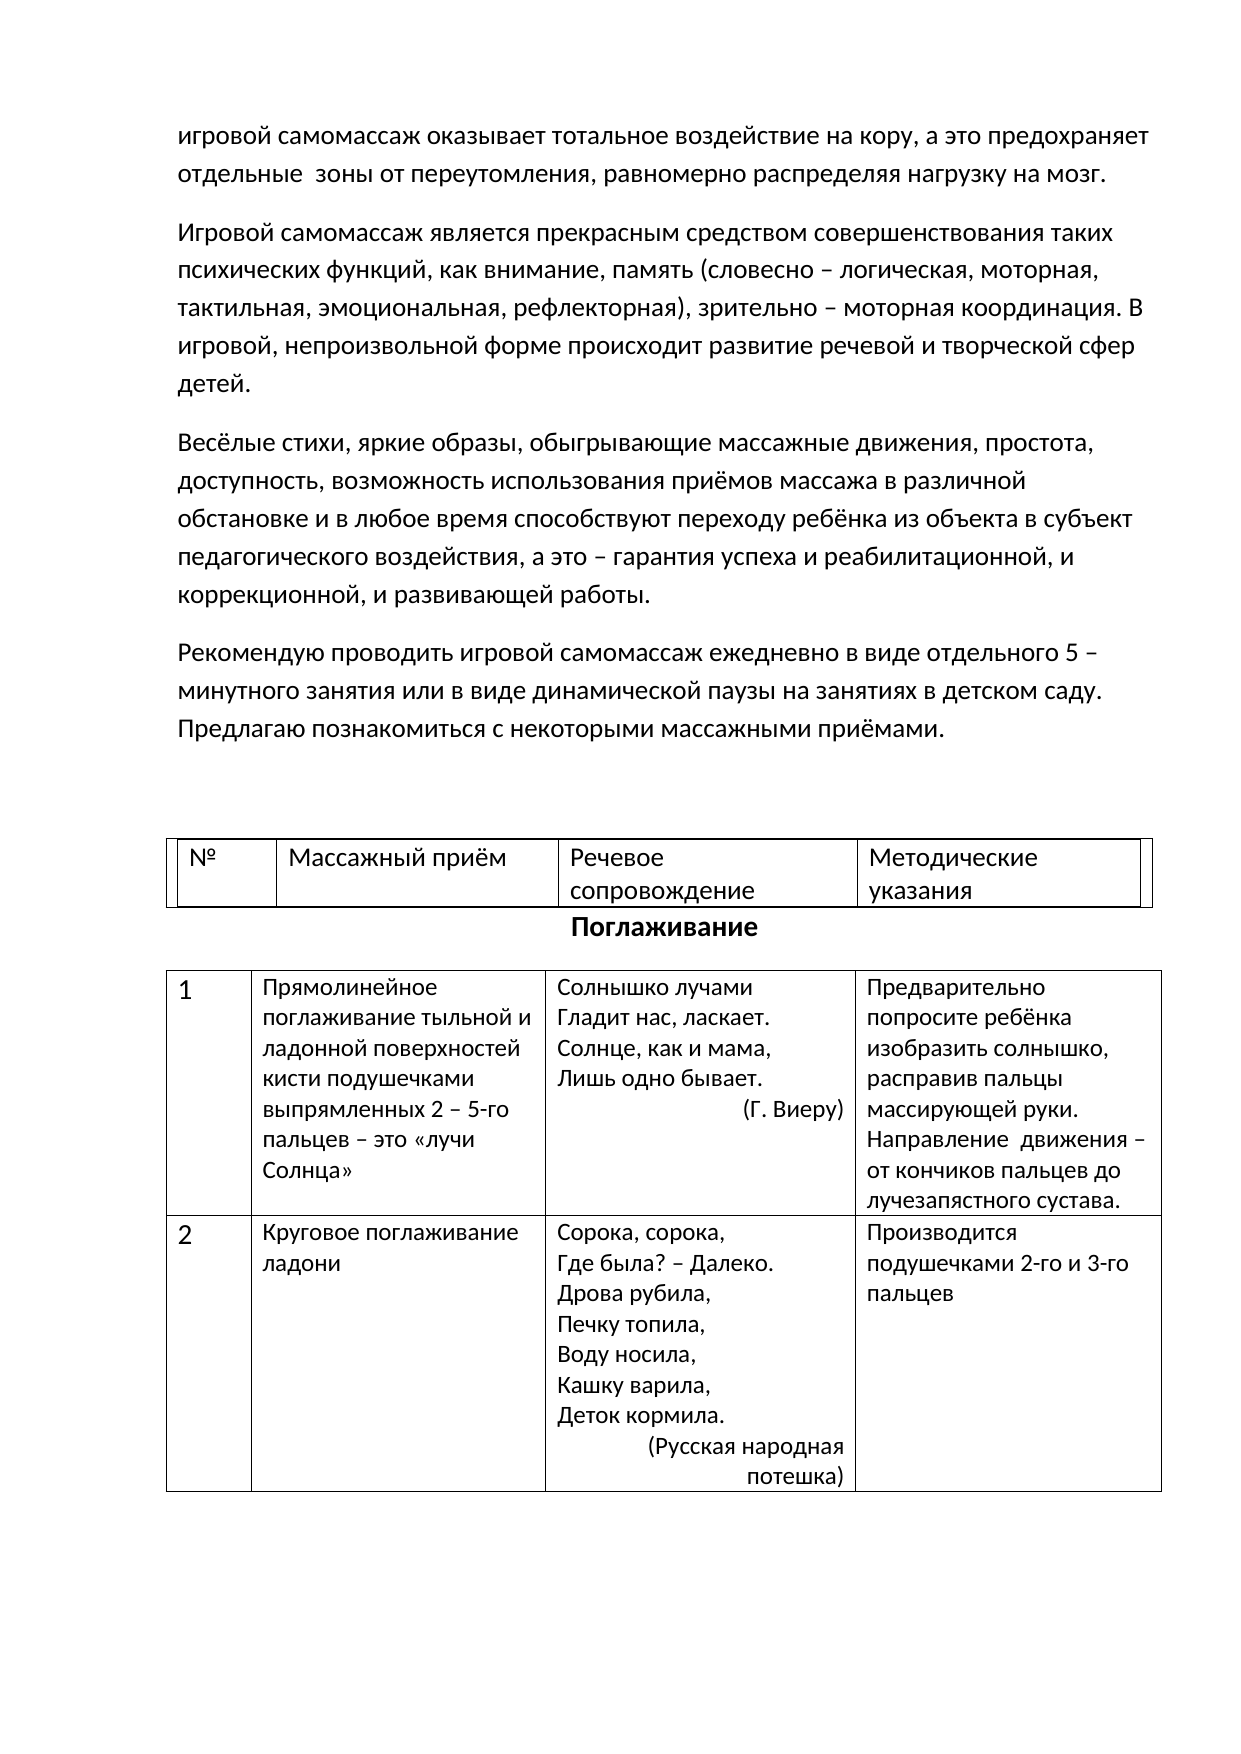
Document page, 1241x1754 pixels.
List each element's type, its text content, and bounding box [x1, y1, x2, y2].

text Рекомендую проводить игровой самомассаж ежедневно в виде отдельного 5 – минутного занятия или в виде динамической паузы на занятиях в детском саду. Предлагаю познакомиться с некоторыми массажными приёмами. [177, 636, 1152, 744]
table_header [178, 840, 276, 906]
text Весёлые стихи, яркие образы, обыгрывающие массажные движения, простота, доступность, возможность использования приёмов массажа в различной обстановке и в любое время способствуют переходу ребёнка из объекта в субъект педагогического воздействия, а это – гарантия успеха и реабилитационной, и коррекционной, и развивающей работы. [177, 425, 1152, 610]
table_header Солнышко лучами Гладит нас, ласкает. Солнце, как и мама, Лишь одно бывает. (Г. Виеру) [546, 971, 855, 1215]
table_header [1141, 839, 1152, 907]
table_cell Круговое поглаживание ладони [252, 1216, 545, 1491]
table_header [559, 840, 857, 906]
table_header Предварительно попросите ребёнка изобразить солнышко, расправив пальцы массирующей руки. Направление движения – от кончиков пальцев до лучезапястного сустава. [856, 971, 1161, 1215]
table_header Прямолинейное поглаживание тыльной и ладонной поверхностей кисти подушечками выпрямленных 2 – 5-го пальцев – это «лучи Солнца» [252, 971, 545, 1215]
table_header 1 [167, 971, 251, 1215]
table_cell 2 [167, 1216, 251, 1491]
table_header [277, 840, 558, 906]
text Игровой самомассаж является прекрасным средством совершенствования таких психических функций, как внимание, память (словесно – логическая, моторная, тактильная, эмоциональная, рефлекторная), зрительно – моторная координация. В игровой, непроизвольной форме происходит развитие речевой и творческой сфер детей. [177, 215, 1152, 399]
table_header [858, 840, 1140, 906]
table_header [167, 839, 177, 907]
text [177, 118, 1152, 189]
table_cell Производится подушечками 2-го и 3-го пальцев [856, 1216, 1161, 1491]
table_cell Сорока, сорока, Где была? – Далеко. Дрова рубила, Печку топила, Воду носила, Кашку варила, Деток кормила. (Русская народная потешка) [546, 1216, 855, 1491]
text Поглаживание [177, 908, 1152, 944]
